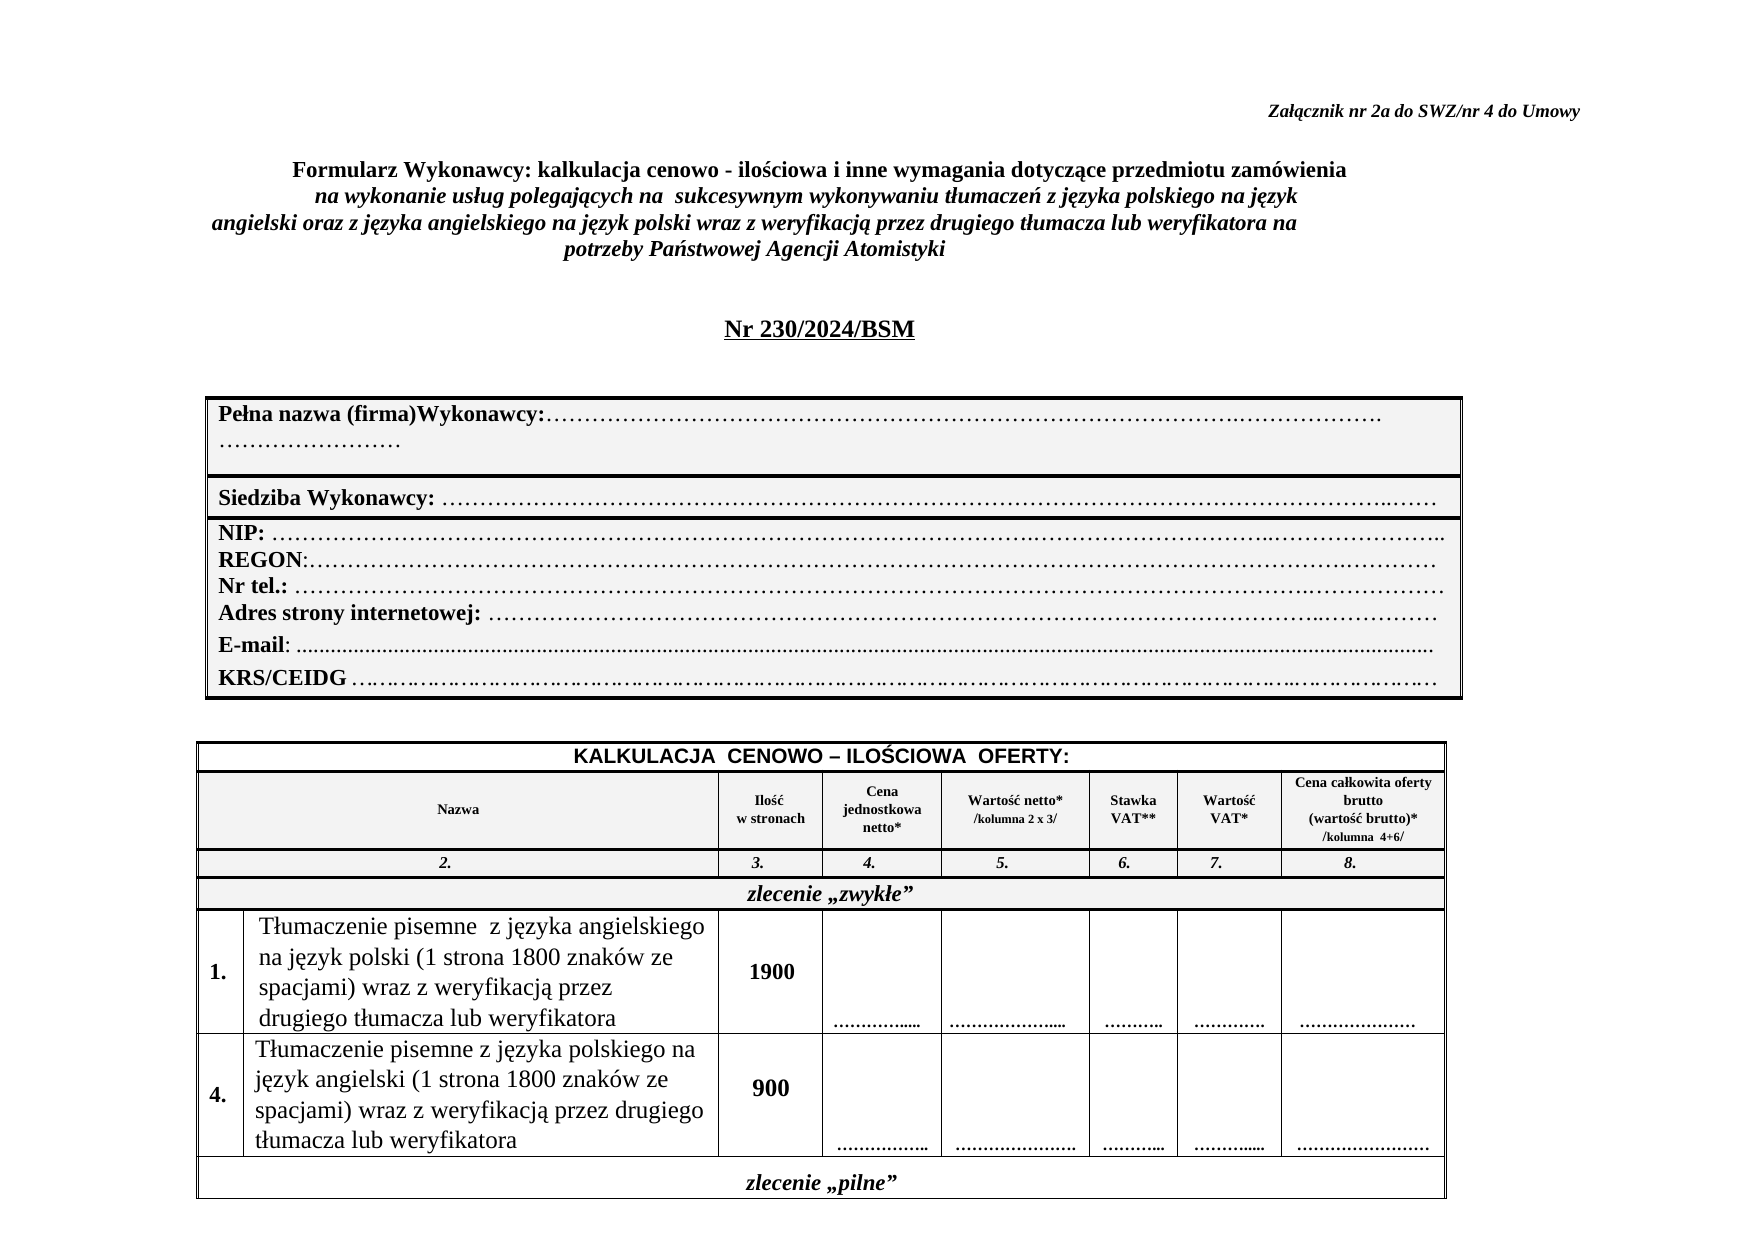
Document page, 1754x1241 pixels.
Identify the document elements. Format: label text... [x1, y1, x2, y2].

table_cell [719, 851, 822, 876]
table_cell [942, 851, 1089, 876]
table_cell NIP: ……………………………………………………………………………………….…………………………..………………….. REGON:……………………………………………………………………………………………………………………….………… Nr tel.: …………………………………………………………………………………………………………………….……………… Adres strony internetowej: ………………………………………………………………………………………………..…………… E-mail: ....................................................................................................................................................................................................... KRS/CEIDG ………………………………………………………………………………………………………………………….………………… [208, 520, 1460, 696]
table_cell [199, 1034, 243, 1156]
table_cell …………………. [942, 1034, 1089, 1156]
table_cell 1900 [719, 911, 822, 1033]
table_cell …………. [1178, 911, 1281, 1033]
table_cell Stawka VAT** [1090, 773, 1177, 848]
table_cell …………….. [823, 1034, 941, 1156]
table_cell [1090, 851, 1177, 876]
table_cell …………..... [823, 911, 941, 1033]
table_cell ……………….... [942, 911, 1089, 1033]
table_cell Wartość VAT* [1178, 773, 1281, 848]
table_cell Cena całkowita oferty brutto (wartość brutto)* /kolumna 4+6/ [1282, 773, 1444, 848]
table_cell [823, 851, 941, 876]
table_header KALKULACJA CENOWO – ILOŚCIOWA OFERTY: [199, 744, 1444, 769]
text Nr 230/2024/BSM [59, 314, 1580, 343]
text Załącznik nr 2a do SWZ/nr 4 do Umowy [59, 100, 1580, 122]
text Formularz Wykonawcy: kalkulacja cenowo - ilościowa i inne wymagania dotyczące przedmiotu zamówienia [59, 156, 1580, 182]
table_cell zlecenie „pilne” [199, 1157, 1444, 1197]
table_cell …………………… [1282, 1034, 1444, 1156]
table_cell [1282, 851, 1444, 876]
text na wykonanie usług polegających na sukcesywnym wykonywaniu tłumaczeń z języka polskiego na język angielski oraz z języka angielskiego na język polski wraz z weryfikacją przez drugiego tłumacza lub weryfikatora na potrzeby Państwowej Agencji Atomistyki [207, 182, 1303, 261]
table_cell ………………… [1282, 911, 1444, 1033]
table_cell Cena jednostkowa netto* [823, 773, 941, 848]
table_cell Siedziba Wykonawcy: ……………………………………………………………………………………………………………..…… [208, 478, 1460, 516]
table_cell ……….. [1090, 911, 1177, 1033]
table_cell zlecenie „zwykłe” [199, 879, 1444, 908]
table_cell [1178, 851, 1281, 876]
table_cell 1. [199, 911, 243, 1033]
table_cell Ilość w stronach [719, 773, 822, 848]
table_cell ………..... [1178, 1034, 1281, 1156]
table_cell ………... [1090, 1034, 1177, 1156]
table_cell Wartość netto* /kolumna 2 x 3/ [942, 773, 1089, 848]
table_cell Nazwa [199, 773, 718, 848]
table_cell [199, 851, 718, 876]
table_header Pełna nazwa (firma)Wykonawcy:……………………………………………………………………………….……………….…………………… [208, 400, 1460, 474]
table_cell 900 [719, 1034, 822, 1156]
